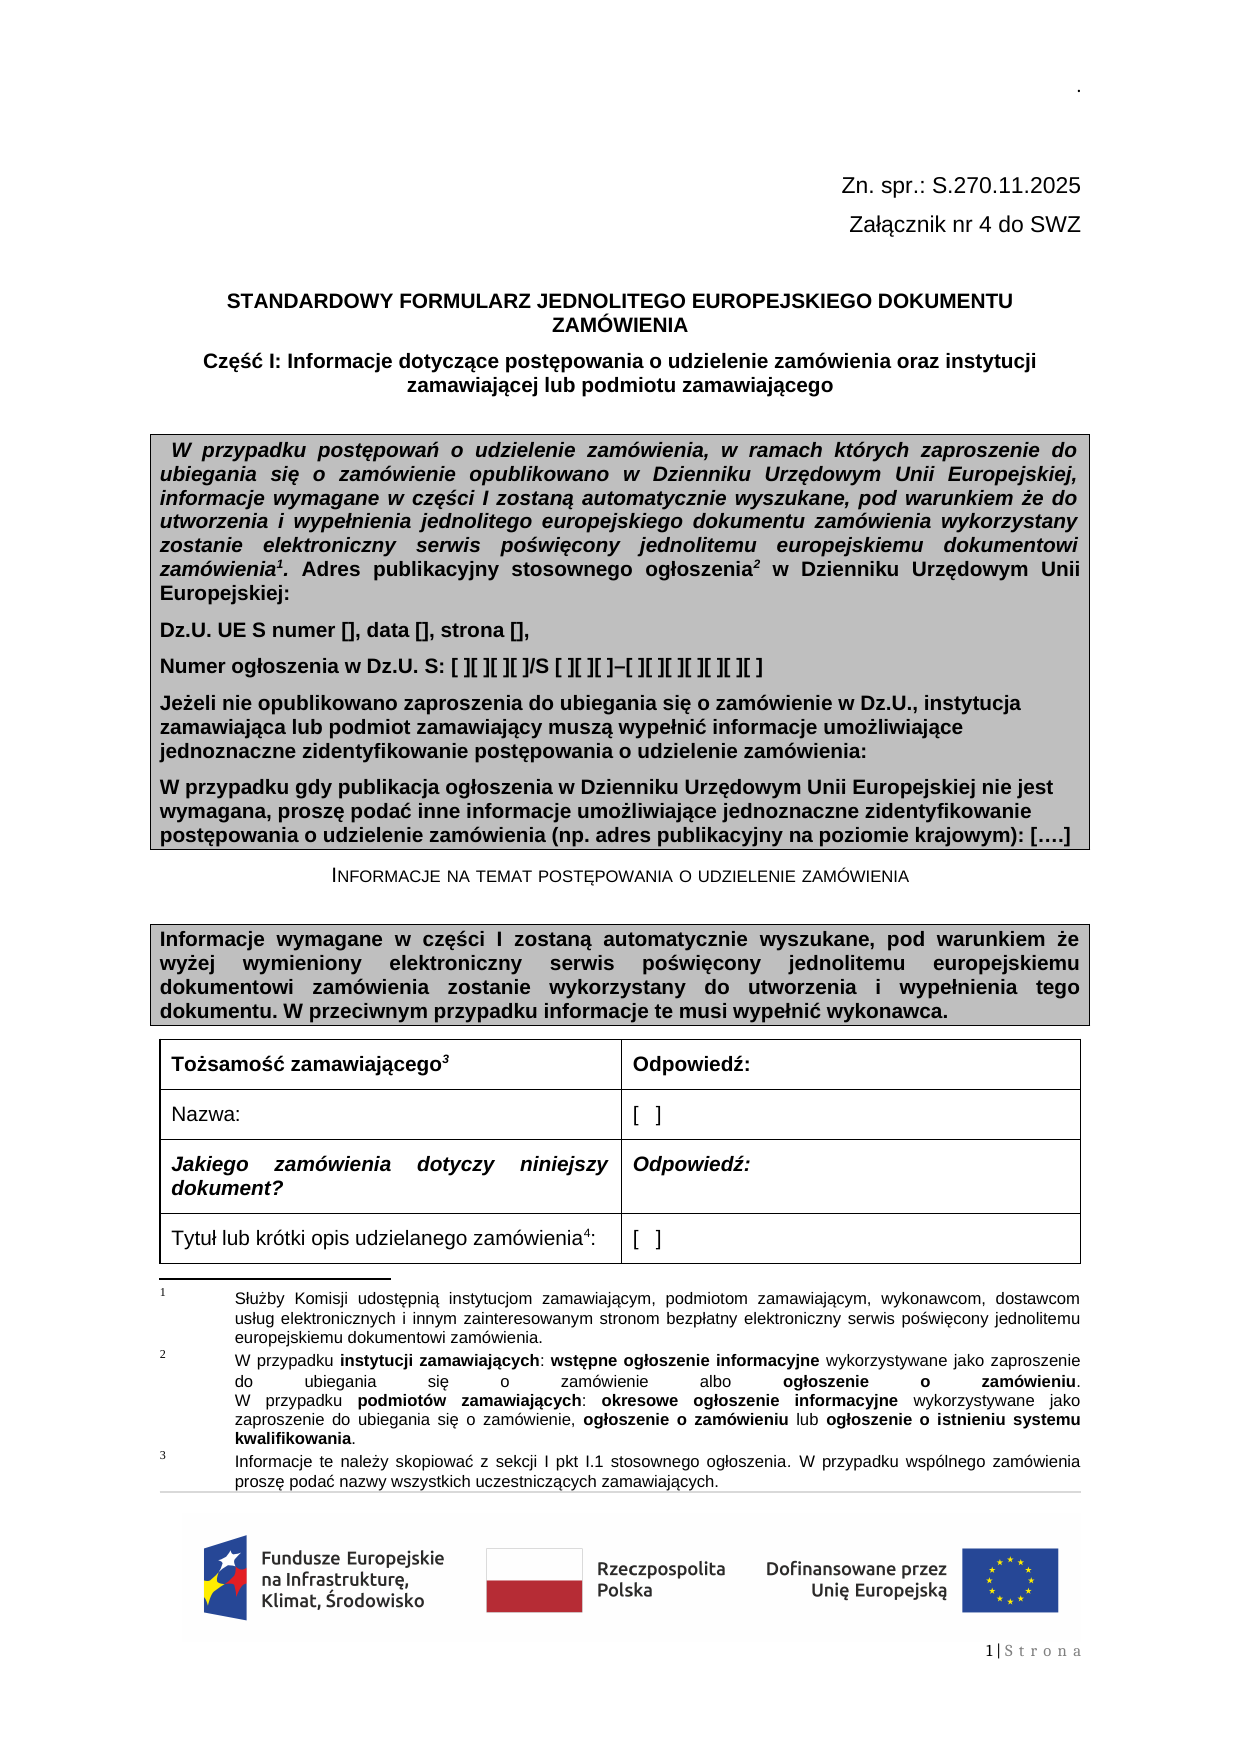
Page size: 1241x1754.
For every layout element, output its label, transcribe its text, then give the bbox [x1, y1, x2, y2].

table_cell Nazwa: [161, 1090, 621, 1138]
text Informacje na temat postępowania o udzielenie zamówienia [159, 862, 1081, 886]
text Jeżeli nie opublikowano zaproszenia do ubiegania się o zamówienie w Dz.U., instytucja zamawiająca lub podmiot zamawiający muszą wypełnić informacje umożliwiające jednoznaczne zidentyfikowanie postępowania o udzielenie zamówienia: [151, 687, 1089, 762]
text Dz.U. UE S numer [], data [], strona [], [151, 614, 1089, 642]
text Standardowy formularz jednolitego europejskiego dokumentu zamówienia [159, 288, 1081, 336]
text Numer ogłoszenia w Dz.U. S: [ ][ ][ ][ ]/S [ ][ ][ ]–[ ][ ][ ][ ][ ][ ][ ] [151, 651, 1089, 678]
picture [182, 1513, 1081, 1642]
table_cell Jakiego zamówienia dotyczy niniejszy dokument? [161, 1140, 621, 1212]
table_cell Odpowiedź: [622, 1140, 1080, 1212]
text Część I: Informacje dotyczące postępowania o udzielenie zamówienia oraz instytucji zamawiającej lub podmiotu zamawiającego [159, 349, 1081, 397]
table_cell Tytuł lub krótki opis udzielanego zamówienia: [161, 1214, 621, 1263]
table_cell [ ] [622, 1090, 1080, 1138]
text W przypadku postępowań o udzielenie zamówienia, w ramach których zaproszenie do ubiegania się o zamówienie opublikowano w Dzienniku Urzędowym Unii Europejskiej, informacje wymagane w części I zostaną automatycznie wyszukane, pod warunkiem że do utworzenia i wypełnienia jednolitego europejskiego dokumentu zamówienia wykorzystany zostanie elektroniczny serwis poświęcony jednolitemu europejskiemu dokumentowi zamówienia. Adres publikacyjny stosownego ogłoszenia w Dzienniku Urzędowym Unii Europejskiej: [151, 435, 1089, 605]
text Informacje wymagane w części I zostaną automatycznie wyszukane, pod warunkiem że wyżej wymieniony elektroniczny serwis poświęcony jednolitemu europejskiemu dokumentowi zamówienia zostanie wykorzystany do utworzenia i wypełnienia tego dokumentu. W przeciwnym przypadku informacje te musi wypełnić wykonawca. [151, 925, 1089, 1025]
table_header Tożsamość zamawiającego [161, 1040, 621, 1088]
text W przypadku gdy publikacja ogłoszenia w Dzienniku Urzędowym Unii Europejskiej nie jest wymagana, proszę podać inne informacje umożliwiające jednoznaczne zidentyfikowanie postępowania o udzielenie zamówienia (np. adres publikacyjny na poziomie krajowym): [….] [151, 772, 1089, 849]
text Załącznik nr 4 do SWZ [159, 211, 1081, 237]
table_cell [ ] [622, 1214, 1080, 1263]
table_header Odpowiedź: [622, 1040, 1080, 1088]
text Zn. spr.: S.270.11.2025 [159, 172, 1081, 198]
